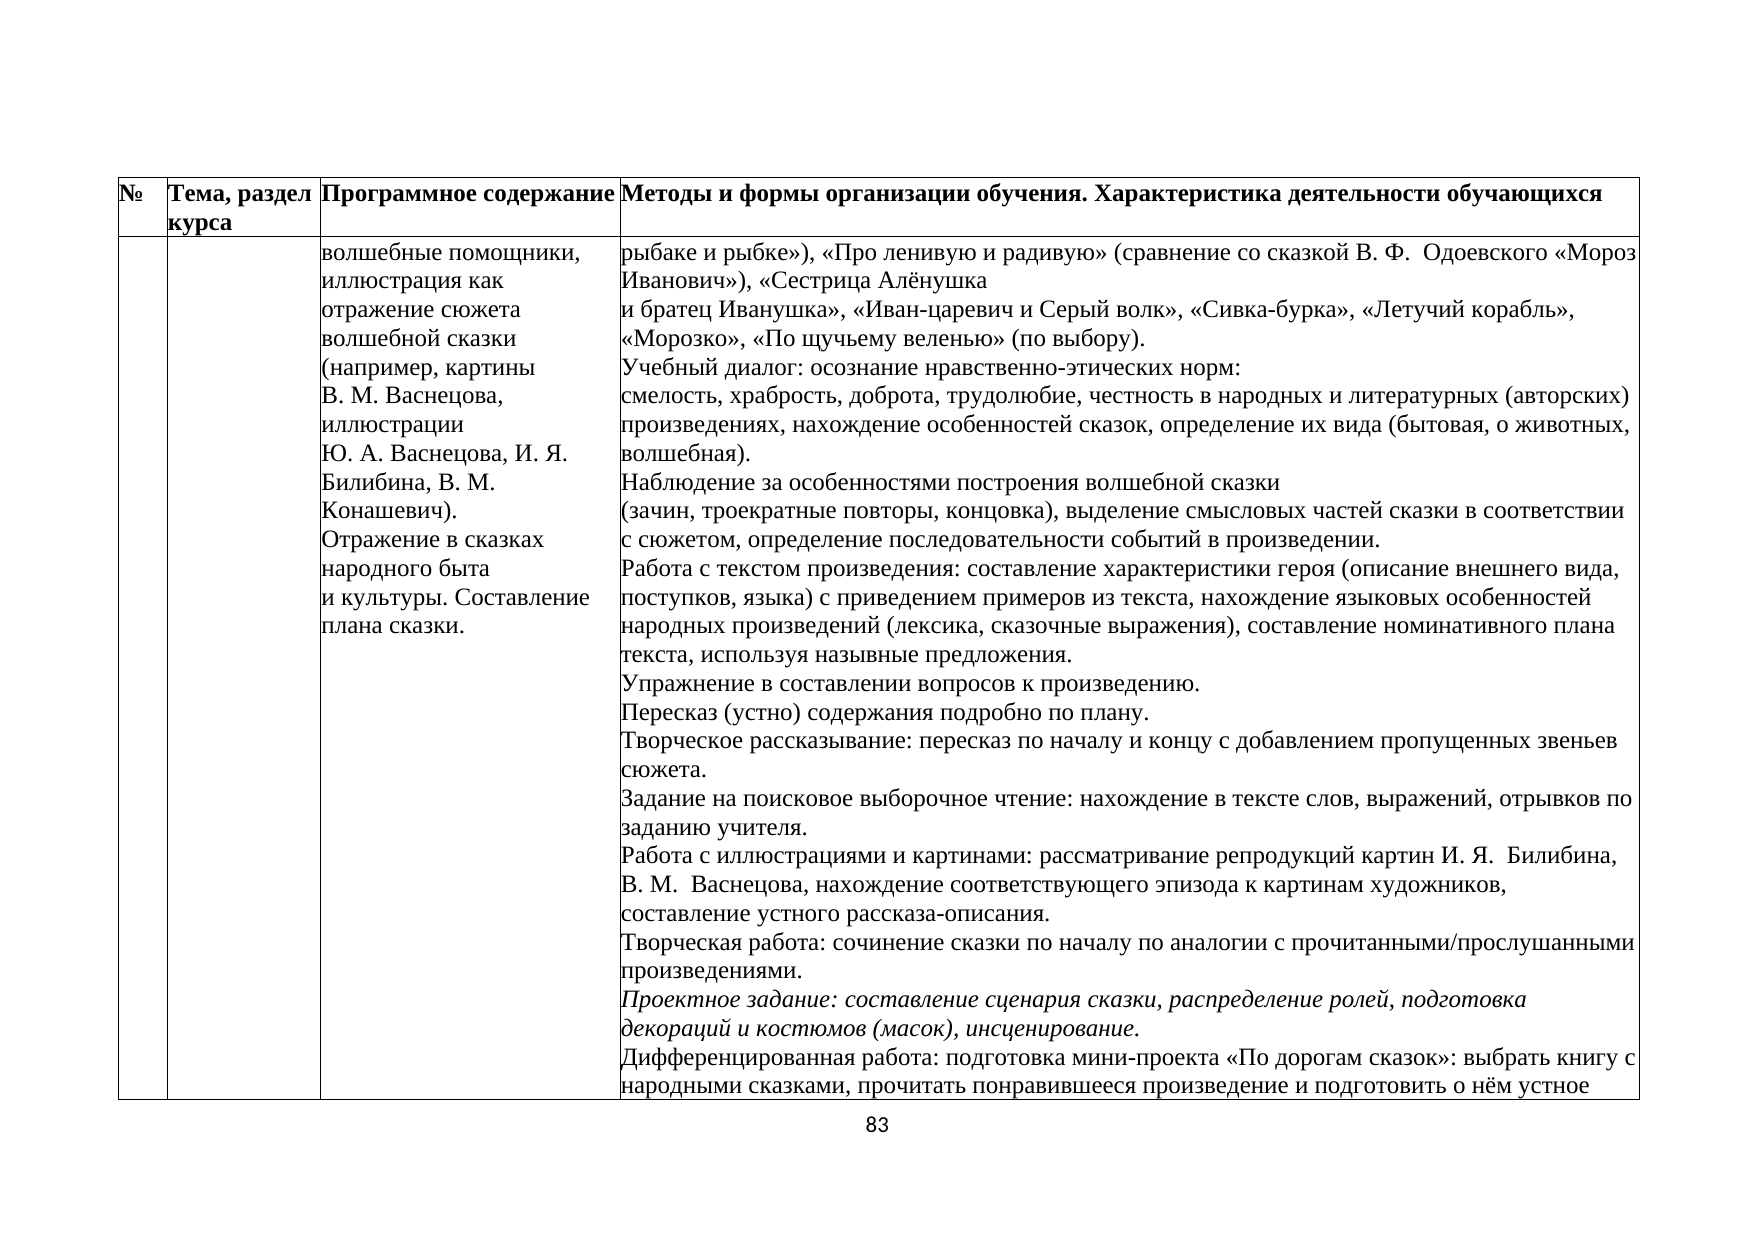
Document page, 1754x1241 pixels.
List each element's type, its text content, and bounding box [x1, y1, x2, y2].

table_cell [621, 237, 1639, 1099]
table_cell [168, 237, 320, 1099]
table_header Методы и формы организации обучения. Характеристика деятельности обучающихся [621, 178, 1639, 236]
table_header Программное содержание [321, 178, 620, 236]
table_header № [119, 178, 167, 236]
table_cell [119, 237, 167, 1099]
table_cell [321, 237, 620, 1099]
table_header Тема, раздел курса [168, 178, 320, 236]
